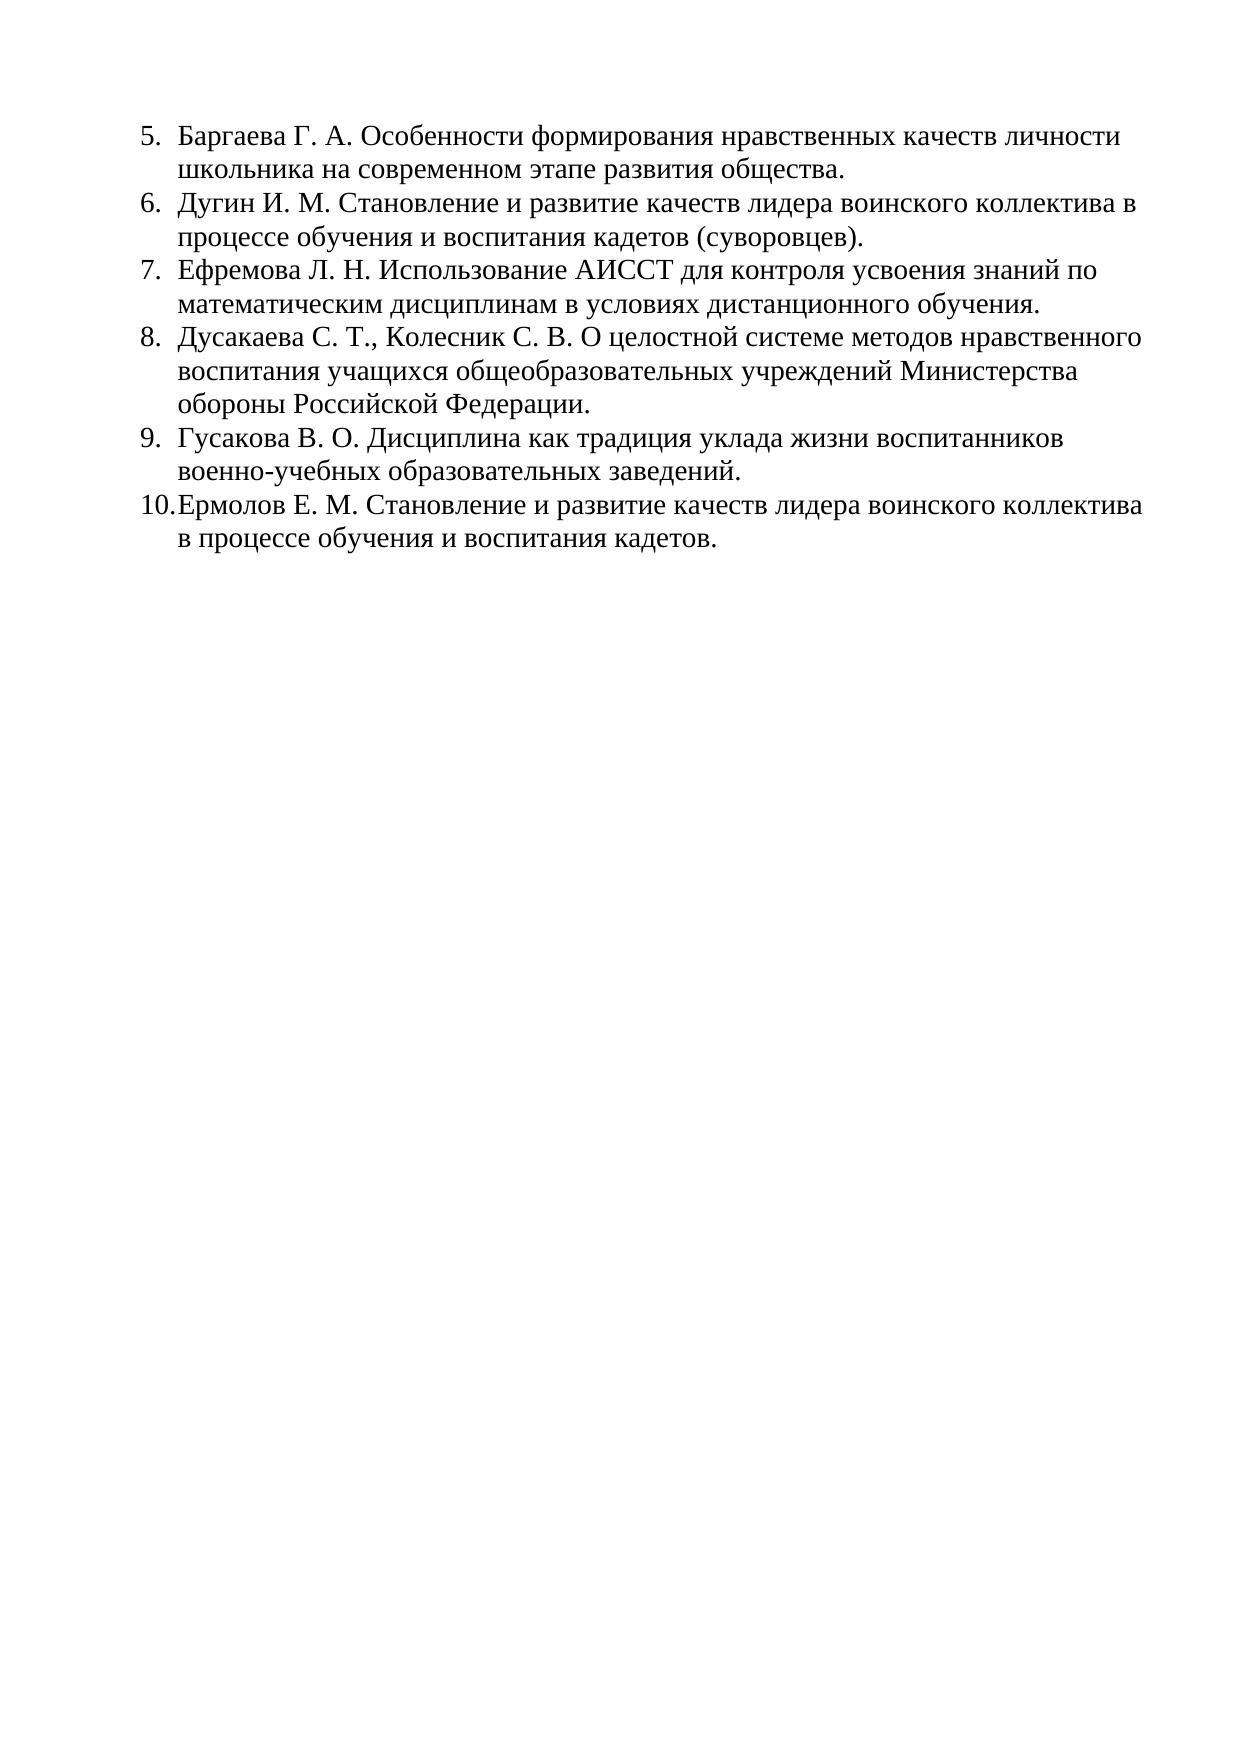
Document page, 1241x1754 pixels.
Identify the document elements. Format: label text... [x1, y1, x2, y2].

list Баргаева Г. А. Особенности формирования нравственных качеств личности школьника на современном этапе развития общества. [140, 118, 1152, 185]
list Ермолов Е. М. Становление и развитие качеств лидера воинского коллектива в процессе обучения и воспитания кадетов. [140, 487, 1152, 554]
list Дугин И. М. Становление и развитие качеств лидера воинского коллектива в процессе обучения и воспитания кадетов (суворовцев). [140, 185, 1152, 252]
list Гусакова В. О. Дисциплина как традиция уклада жизни воспитанников военно-учебных образовательных заведений. [140, 420, 1152, 487]
list Дусакаева С. Т., Колесник С. В. О целостной системе методов нравственного воспитания учащихся общеобразовательных учреждений Министерства обороны Российской Федерации. [140, 319, 1152, 420]
list Ефремова Л. Н. Использование АИССТ для контроля усвоения знаний по математическим дисциплинам в условиях дистанционного обучения. [140, 252, 1152, 319]
